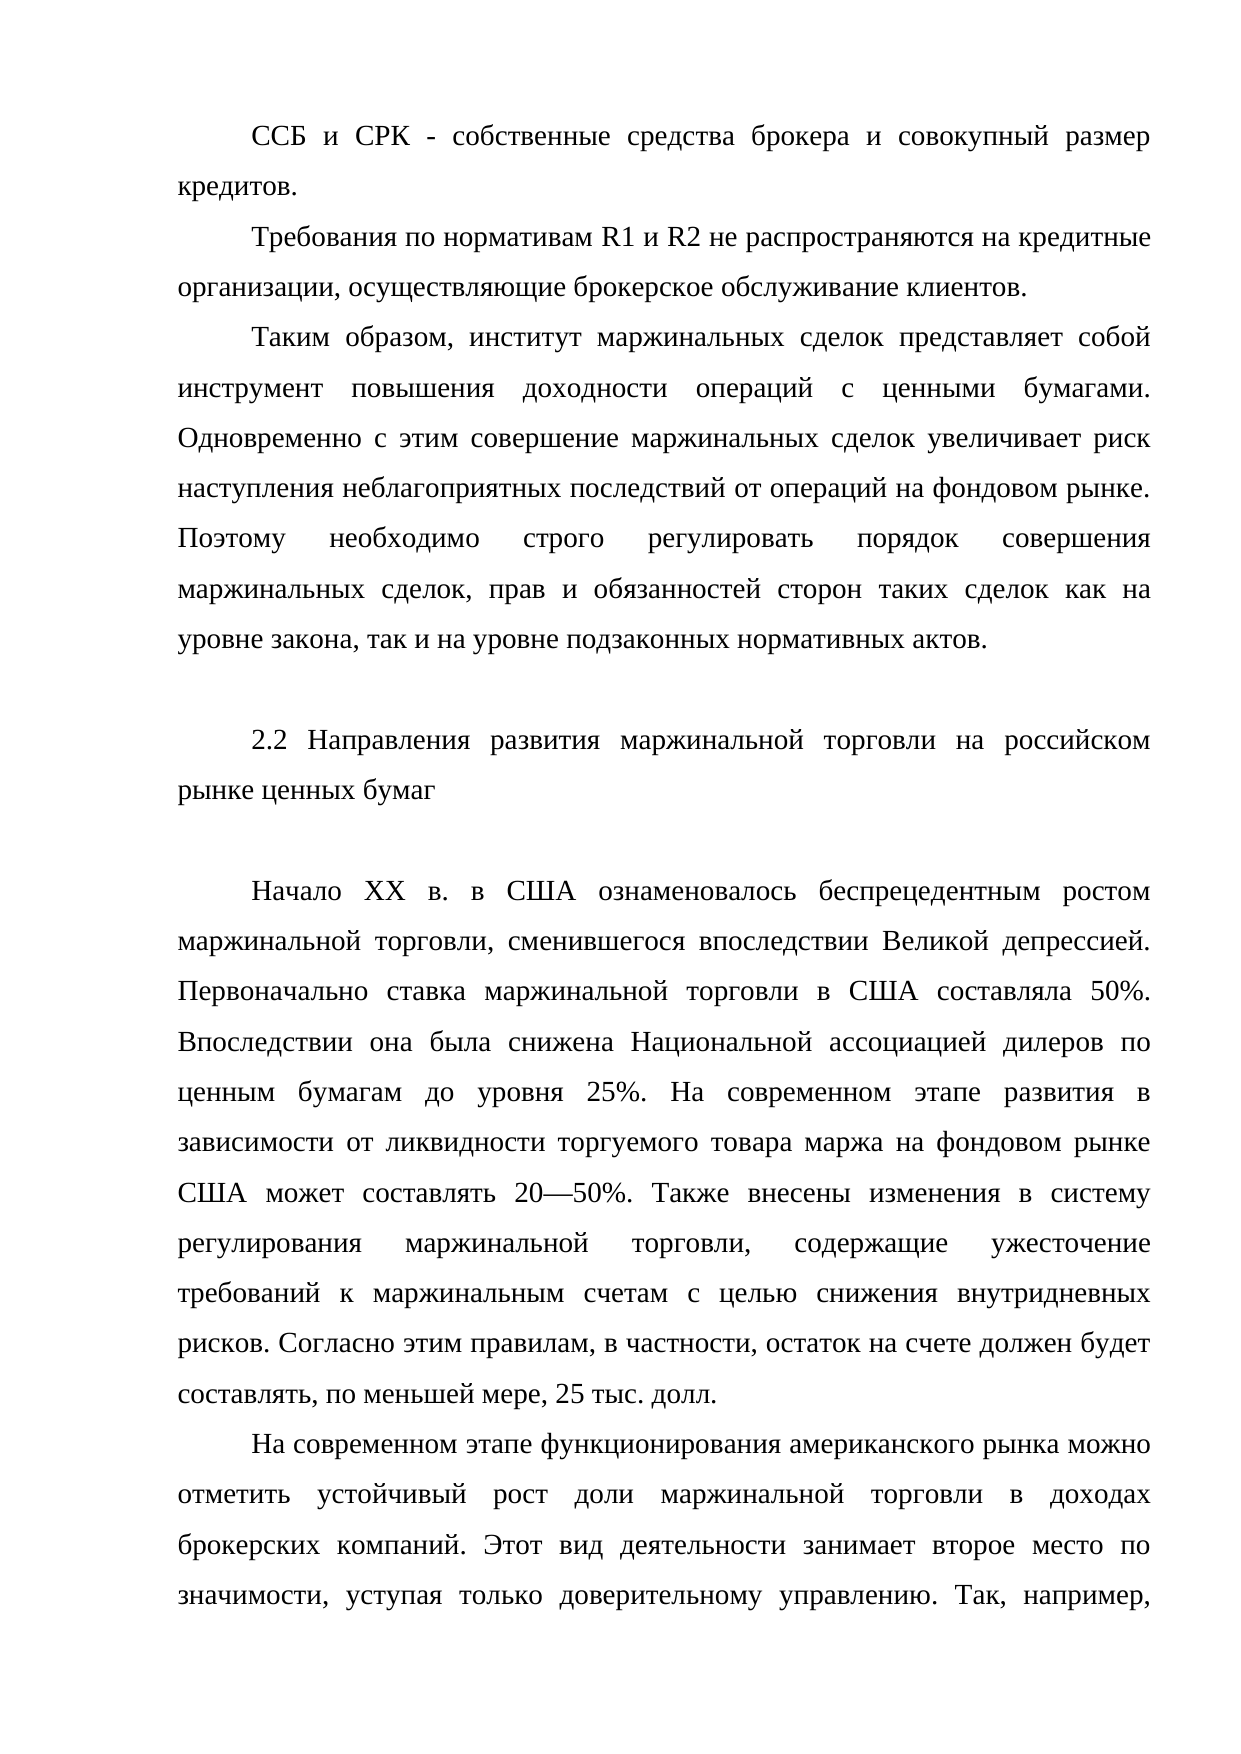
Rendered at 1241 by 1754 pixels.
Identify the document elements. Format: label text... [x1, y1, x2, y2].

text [177, 1426, 1152, 1611]
text Начало XX в. в США ознаменовалось беспрецедентным ростом маржинальной торговли, сменившегося впоследствии Великой депрессией. Первоначально ставка маржинальной торговли в США составляла 50%. Впоследствии она была снижена Национальной ассоциацией дилеров по ценным бумагам до уровня 25%. На современном этапе развития в зависимости от ликвидности торгуемого товара маржа на фондовом рынке США может составлять 20—50%. Также внесены изменения в систему регулирования маржинальной торговли, содержащие ужесточение требований к маржинальным счетам с целью снижения внутридневных рисков. Согласно этим правилам, в частности, остаток на счете должен будет составлять, по меньшей мере, 25 тыс. долл. [177, 873, 1152, 1409]
text 2.2 Направления развития маржинальной торговли на российском рынке ценных бумаг [177, 722, 1152, 806]
text Требования по нормативам R1 и R2 не распространяются на кредитные организации, осуществляющие брокерское обслуживание клиентов. [177, 219, 1152, 303]
text Таким образом, институт маржинальных сделок представляет собой инструмент повышения доходности операций с ценными бумагами. Одновременно с этим совершение маржинальных сделок увеличивает риск наступления неблагоприятных последствий от операций на фондовом рынке. Поэтому необходимо строго регулировать порядок совершения маржинальных сделок, прав и обязанностей сторон таких сделок как на уровне закона, так и на уровне подзаконных нормативных актов. [177, 319, 1152, 655]
text ССБ и СРК - собственные средства брокера и совокупный размер кредитов. [177, 118, 1152, 202]
